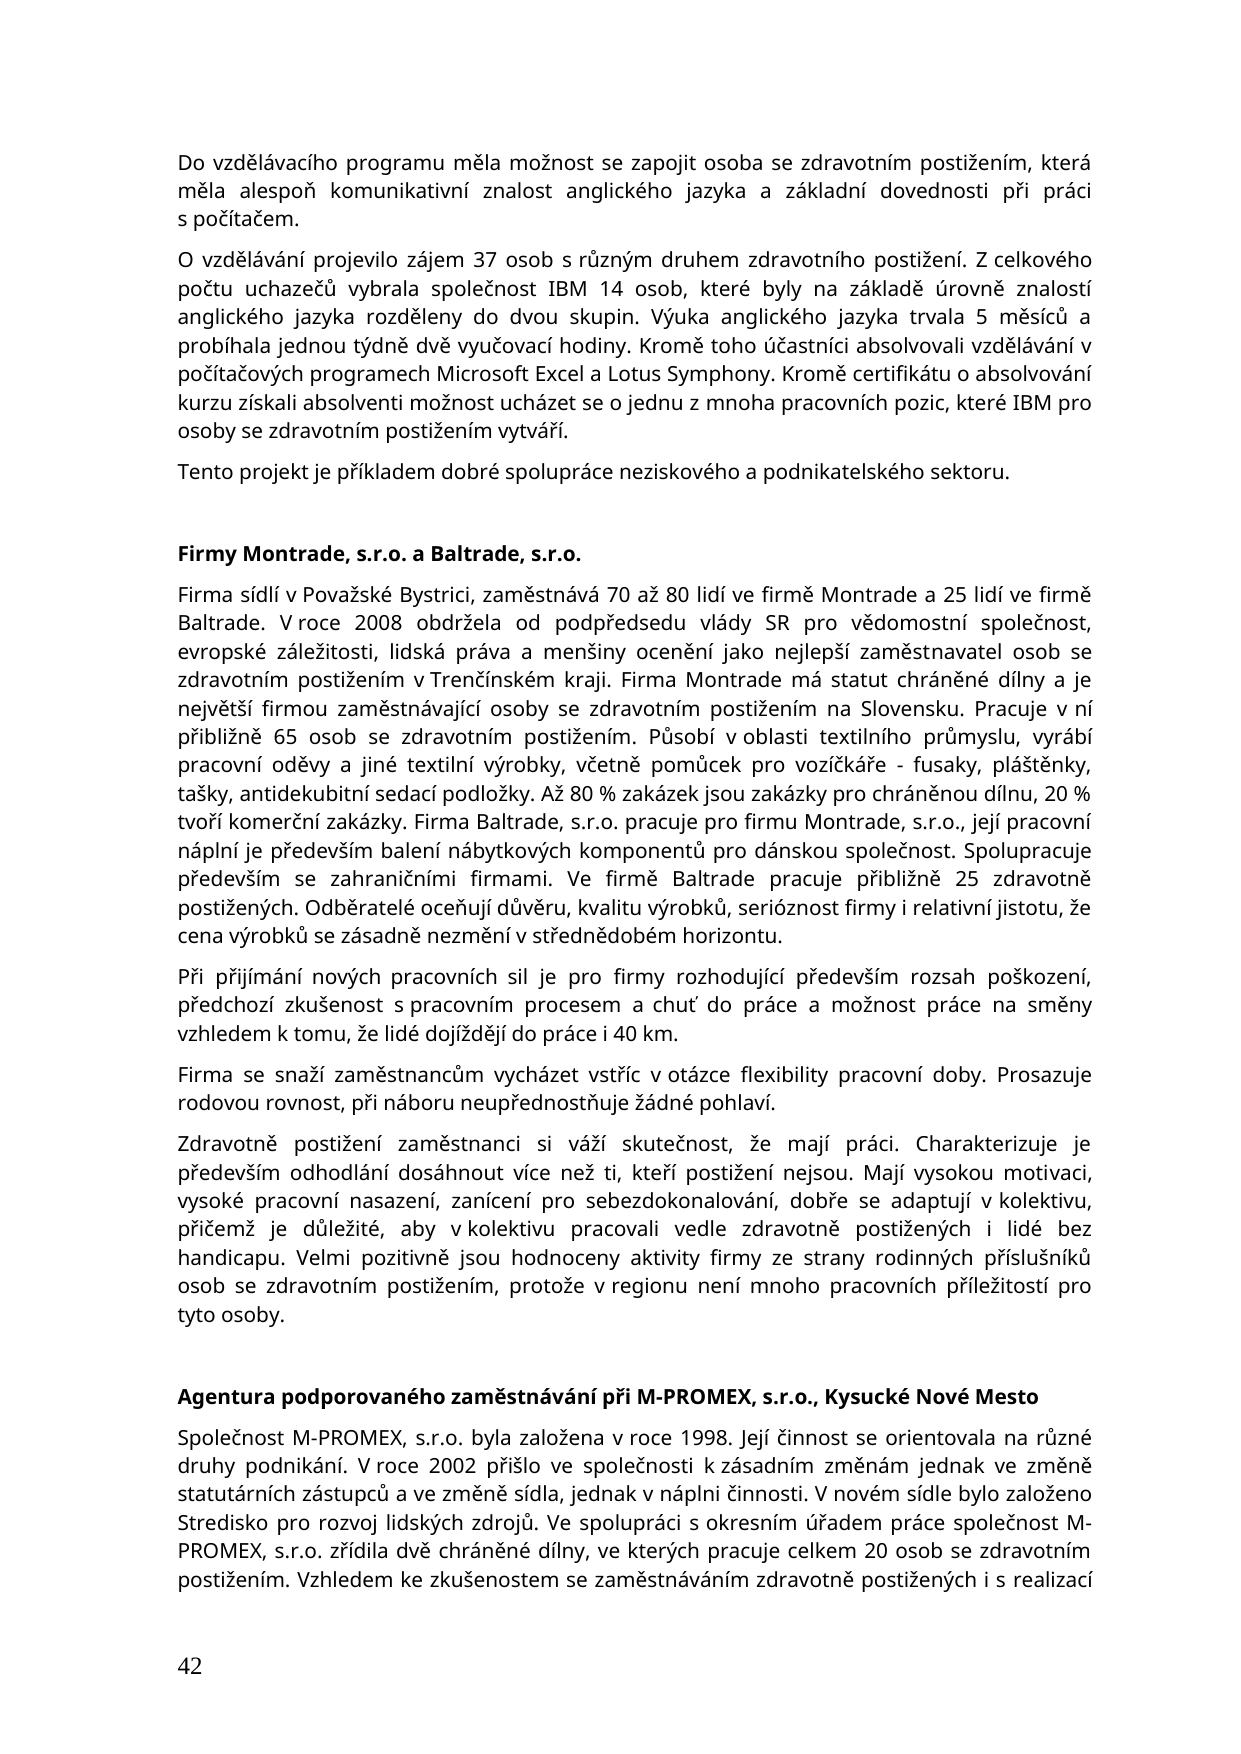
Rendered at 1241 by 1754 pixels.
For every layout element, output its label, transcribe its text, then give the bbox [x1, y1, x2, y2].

text Při přijímání nových pracovních sil je pro firmy rozhodující především rozsah poškození, předchozí zkušenost s pracovním procesem a chuť do práce a možnost práce na směny vzhledem k tomu, že lidé dojíždějí do práce i 40 km. [177, 962, 1092, 1047]
text Do vzdělávacího programu měla možnost se zapojit osoba se zdravotním postižením, která měla alespoň komunikativní znalost anglického jazyka a základní dovednosti při práci s počítačem. [177, 148, 1092, 233]
text O vzdělávání projevilo zájem 37 osob s různým druhem zdravotního postižení. Z celkového počtu uchazečů vybrala společnost IBM 14 osob, které byly na základě úrovně znalostí anglického jazyka rozděleny do dvou skupin. Výuka anglického jazyka trvala 5 měsíců a probíhala jednou týdně dvě vyučovací hodiny. Kromě toho účastníci absolvovali vzdělávání v počítačových programech Microsoft Excel a Lotus Symphony. Kromě certifikátu o absolvování kurzu získali absolventi možnost ucházet se o jednu z mnoha pracovních pozic, které IBM pro osoby se zdravotním postižením vytváří. [177, 246, 1092, 444]
text Agentura podporovaného zaměstnávání při M-PROMEX, s.r.o., Kysucké Nové Mesto [177, 1382, 1092, 1410]
text Firma sídlí v Považské Bystrici, zaměstnává 70 až 80 lidí ve firmě Montrade a 25 lidí ve firmě Baltrade. V roce 2008 obdržela od podpředsedu vlády SR pro vědomostní společnost, evropské záležitosti, lidská práva a menšiny ocenění jako nejlepší zaměstnavatel osob se zdravotním postižením v Trenčínském kraji. Firma Montrade má statut chráněné dílny a je největší firmou zaměstnávající osoby se zdravotním postižením na Slovensku. Pracuje v ní přibližně 65 osob se zdravotním postižením. Působí v oblasti textilního průmyslu, vyrábí pracovní oděvy a jiné textilní výrobky, včetně pomůcek pro vozíčkáře - fusaky, pláštěnky, tašky, antidekubitní sedací podložky. Až 80 % zakázek jsou zakázky pro chráněnou dílnu, 20 % tvoří komerční zakázky. Firma Baltrade, s.r.o. pracuje pro firmu Montrade, s.r.o., její pracovní náplní je především balení nábytkových komponentů pro dánskou společnost. Spolupracuje především se zahraničními firmami. Ve firmě Baltrade pracuje přibližně 25 zdravotně postižených. Odběratelé oceňují důvěru, kvalitu výrobků, serióznost firmy i relativní jistotu, že cena výrobků se zásadně nezmění v střednědobém horizontu. [177, 580, 1092, 949]
text Firmy Montrade, s.r.o. a Baltrade, s.r.o. [177, 539, 1092, 567]
text Zdravotně postižení zaměstnanci si váží skutečnost, že mají práci. Charakterizuje je především odhodlání dosáhnout více než ti, kteří postižení nejsou. Mají vysokou motivaci, vysoké pracovní nasazení, zanícení pro sebezdokonalování, dobře se adaptují v kolektivu, přičemž je důležité, aby v kolektivu pracovali vedle zdravotně postižených i lidé bez handicapu. Velmi pozitivně jsou hodnoceny aktivity firmy ze strany rodinných příslušníků osob se zdravotním postižením, protože v regionu není mnoho pracovních příležitostí pro tyto osoby. [177, 1129, 1092, 1328]
text Firma se snaží zaměstnancům vycházet vstříc v otázce flexibility pracovní doby. Prosazuje rodovou rovnost, při náboru neupřednostňuje žádné pohlaví. [177, 1060, 1092, 1117]
text Tento projekt je příkladem dobré spolupráce neziskového a podnikatelského sektoru. [177, 457, 1092, 486]
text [177, 1423, 1092, 1593]
